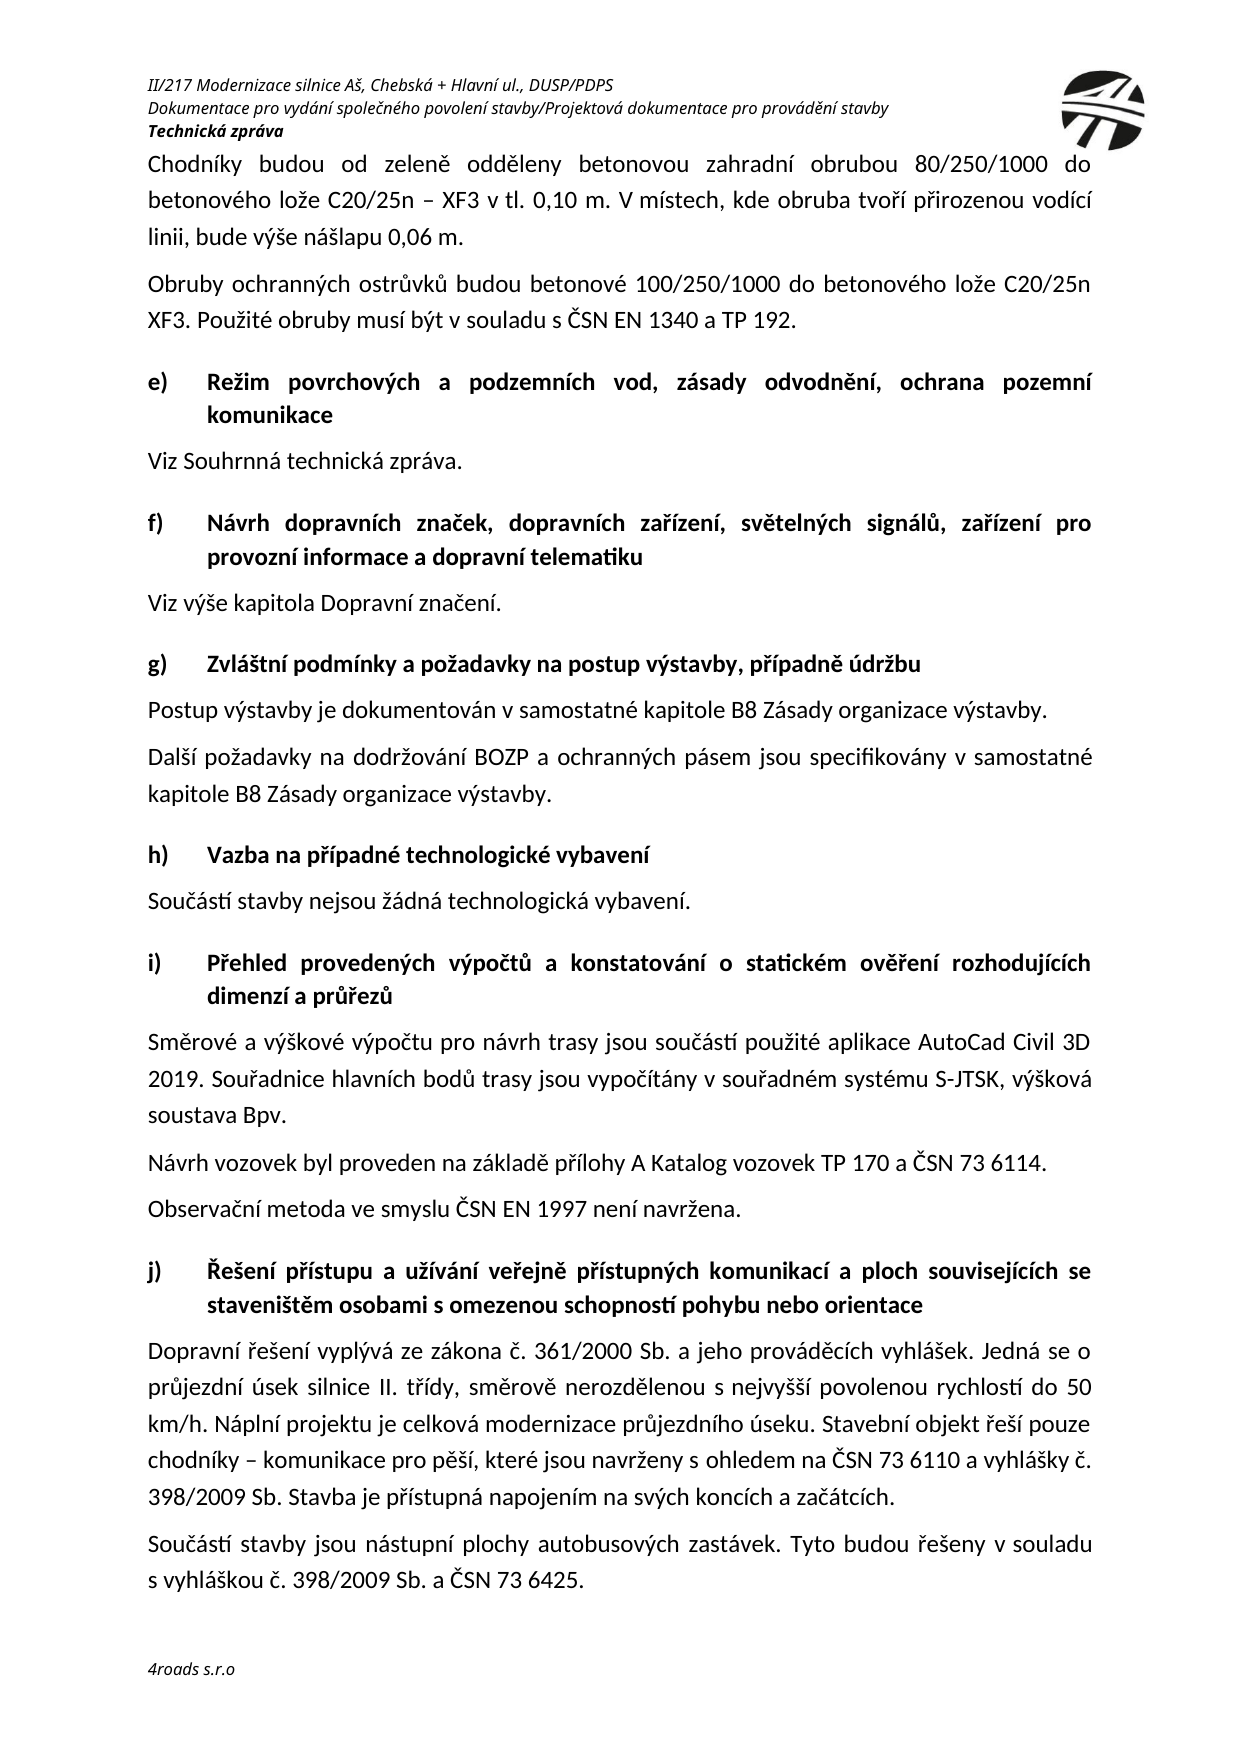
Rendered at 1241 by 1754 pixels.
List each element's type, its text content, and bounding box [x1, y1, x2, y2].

text Viz Souhrnná technická zpráva. [148, 446, 1092, 476]
text Návrh vozovek byl proveden na základě přílohy A Katalog vozovek TP 170 a ČSN 73 6114. [148, 1147, 1092, 1177]
text Směrové a výškové výpočtu pro návrh trasy jsou součástí použité aplikace AutoCad Civil 3D 2019. Souřadnice hlavních bodů trasy jsou vypočítány v souřadném systému S-JTSK, výšková soustava Bpv. [148, 1027, 1092, 1130]
text Součástí stavby nejsou žádná technologická vybavení. [148, 885, 1092, 916]
text Postup výstavby je dokumentován v samostatné kapitole B8 Zásady organizace výstavby. [148, 694, 1092, 725]
text Chodníky budou od zeleně odděleny betonovou zahradní obrubou 80/250/1000 do betonového lože C20/25n – XF3 v tl. 0,10 m. V místech, kde obruba tvoří přirozenou vodící linii, bude výše nášlapu 0,06 m. [148, 148, 1092, 251]
subtitle Vazba na případné technologické vybavení [148, 839, 1092, 870]
subtitle Návrh dopravních značek, dopravních zařízení, světelných signálů, zařízení pro provozní informace a dopravní telematiku [148, 507, 1092, 571]
text Obruby ochranných ostrůvků budou betonové 100/250/1000 do betonového lože C20/25n XF3. Použité obruby musí být v souladu s ČSN EN 1340 a TP 192. [148, 268, 1092, 335]
text Observační metoda ve smyslu ČSN EN 1997 není navržena. [148, 1194, 1092, 1224]
picture [1053, 63, 1153, 159]
text Viz výše kapitola Dopravní značení. [148, 587, 1092, 617]
text Další požadavky na dodržování BOZP a ochranných pásem jsou specifikovány v samostatné kapitole B8 Zásady organizace výstavby. [148, 741, 1092, 808]
text Součástí stavby jsou nástupní plochy autobusových zastávek. Tyto budou řešeny v souladu s vyhláškou č. 398/2009 Sb. a ČSN 73 6425. [148, 1528, 1092, 1595]
subtitle Zvláštní podmínky a požadavky na postup výstavby, případně údržbu [148, 648, 1092, 679]
subtitle Přehled provedených výpočtů a konstatování o statickém ověření rozhodujících dimenzí a průřezů [148, 947, 1092, 1011]
subtitle Režim povrchových a podzemních vod, zásady odvodnění, ochrana pozemní komunikace [148, 366, 1092, 430]
text Dopravní řešení vyplývá ze zákona č. 361/2000 Sb. a jeho prováděcích vyhlášek. Jedná se o průjezdní úsek silnice II. třídy, směrově nerozdělenou s nejvyšší povolenou rychlostí do 50 km/h. Náplní projektu je celková modernizace průjezdního úseku. Stavební objekt řeší pouze chodníky – komunikace pro pěší, které jsou navrženy s ohledem na ČSN 73 6110 a vyhlášky č. 398/2009 Sb. Stavba je přístupná napojením na svých koncích a začátcích. [148, 1335, 1092, 1512]
subtitle Řešení přístupu a užívání veřejně přístupných komunikací a ploch souvisejících se staveništěm osobami s omezenou schopností pohybu nebo orientace [148, 1255, 1092, 1319]
